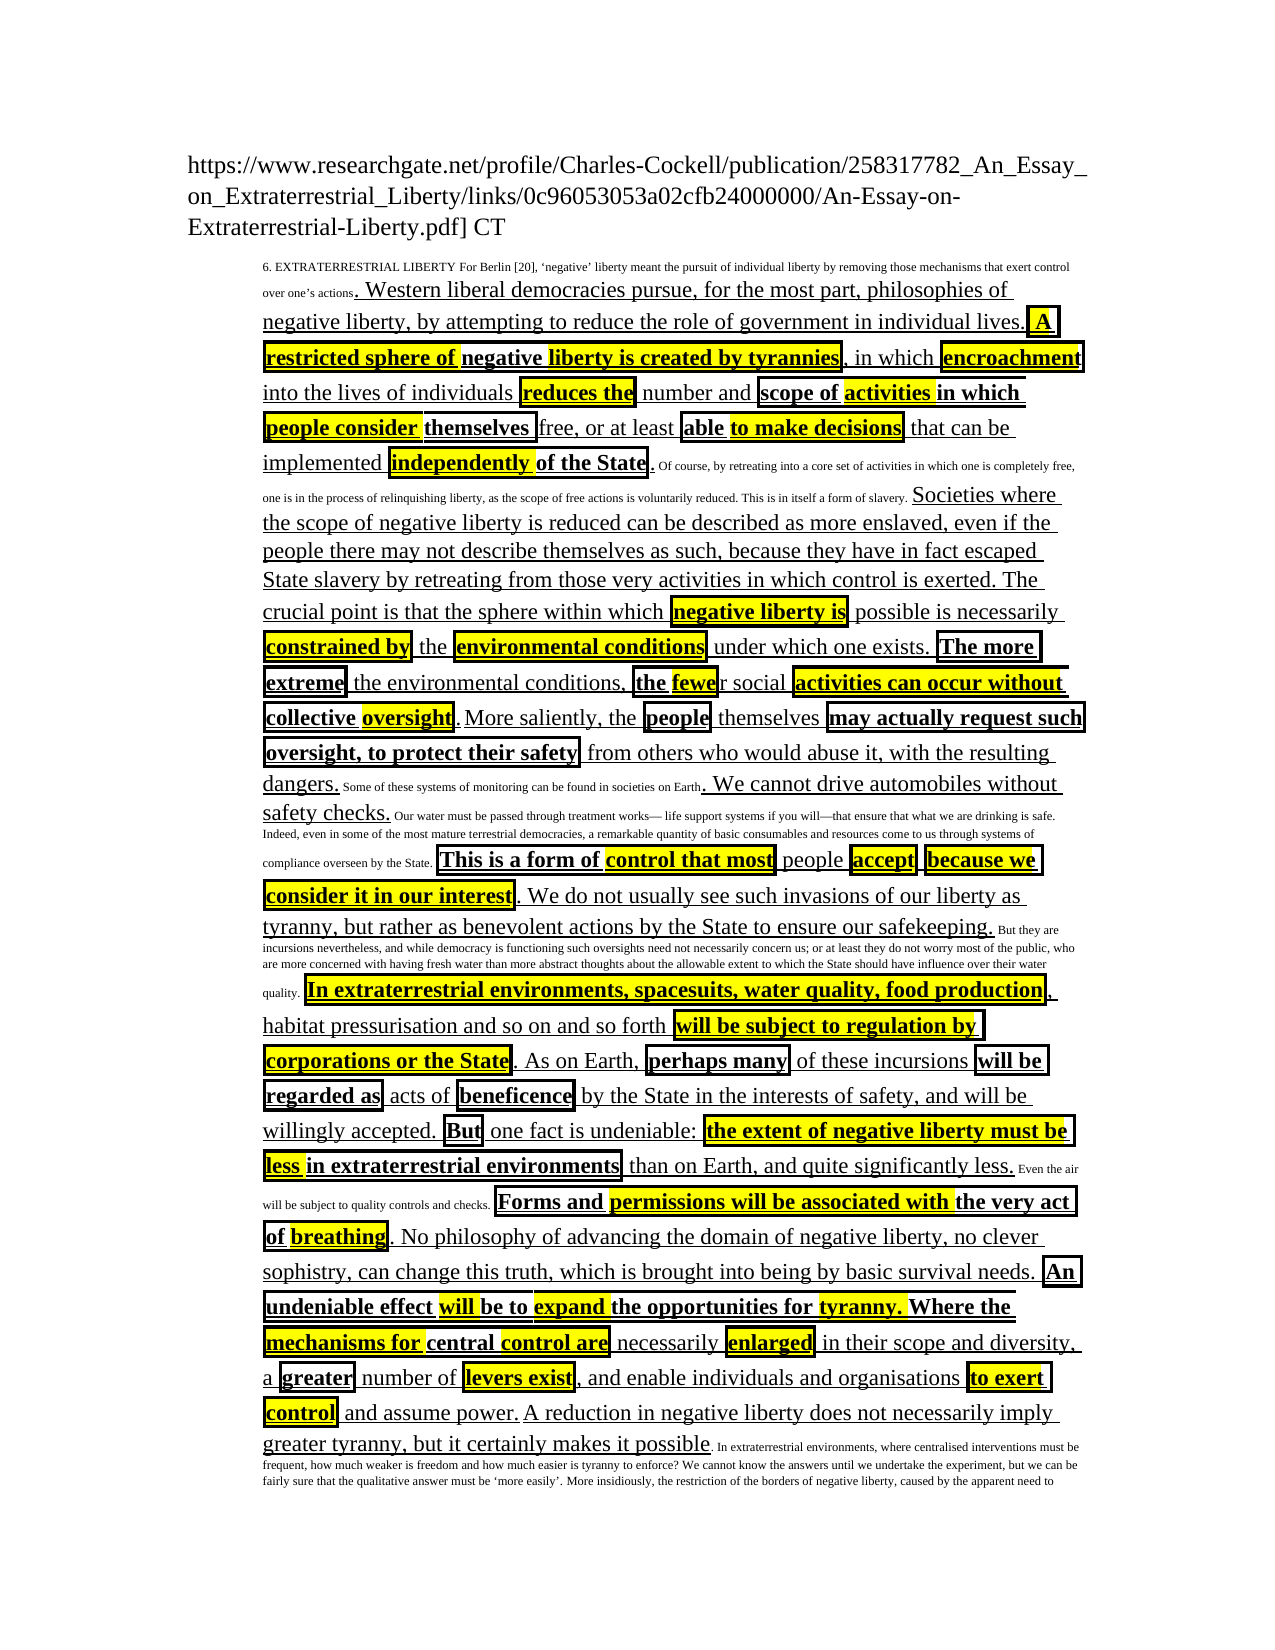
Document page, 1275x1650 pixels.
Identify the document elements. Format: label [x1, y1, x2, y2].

text [187, 150, 1087, 241]
text [262, 260, 1087, 1488]
